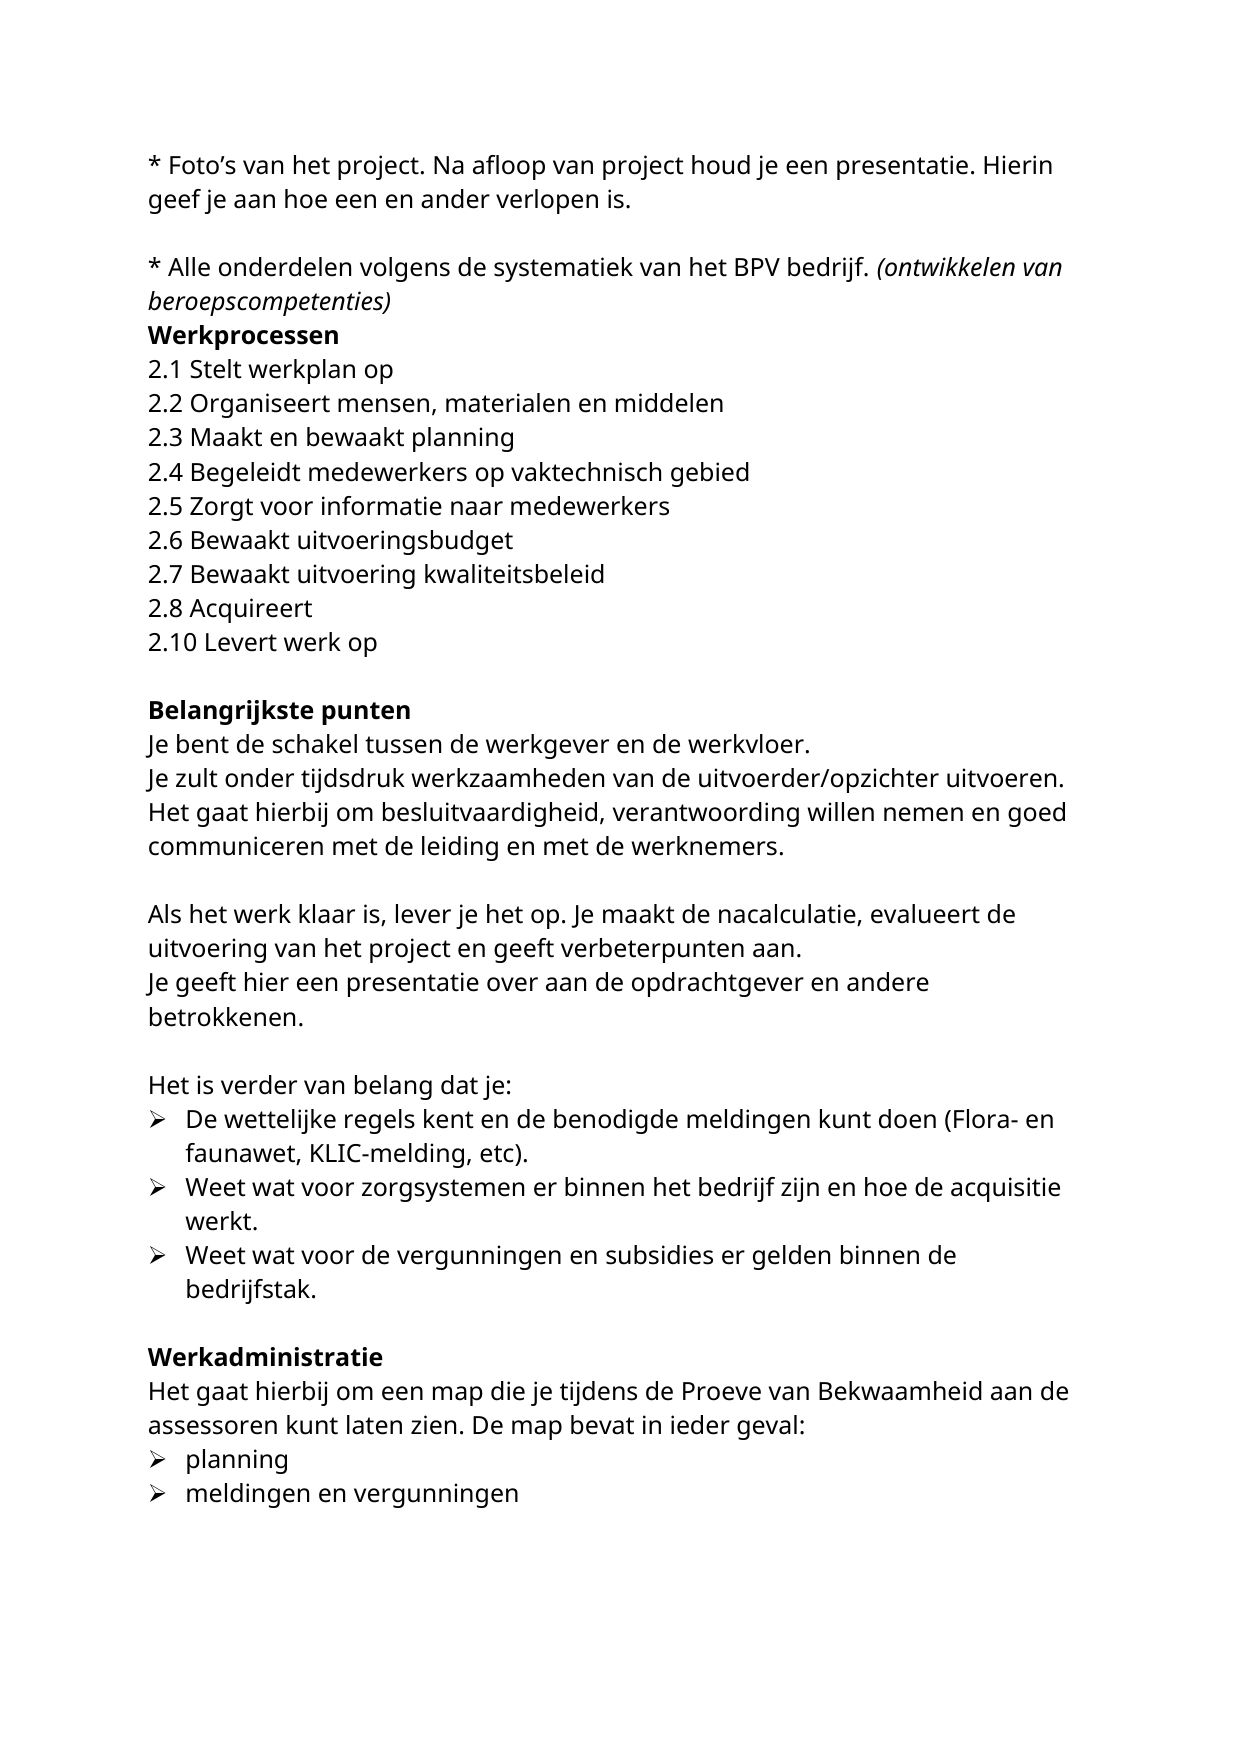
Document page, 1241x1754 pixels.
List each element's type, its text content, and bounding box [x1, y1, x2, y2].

text Het gaat hierbij om een map die je tijdens de Proeve van Bekwaamheid aan de assessoren kunt laten zien. De map bevat in ieder geval: [148, 1374, 1093, 1442]
list planning [148, 1442, 1093, 1476]
text Het is verder van belang dat je: [148, 1067, 1093, 1101]
text Het gaat hierbij om besluitvaardigheid, verantwoording willen nemen en goed communiceren met de leiding en met de werknemers. [148, 795, 1093, 863]
text 2.10 Levert werk op [148, 624, 1093, 658]
text 2.5 Zorgt voor informatie naar medewerkers [148, 488, 1093, 522]
text Werkprocessen [148, 318, 1093, 352]
list Weet wat voor de vergunningen en subsidies er gelden binnen de bedrijfstak. [148, 1238, 1093, 1306]
list De wettelijke regels kent en de benodigde meldingen kunt doen (Flora- en faunawet, KLIC-melding, etc). [148, 1101, 1093, 1169]
text 2.8 Acquireert [148, 590, 1093, 624]
list meldingen en vergunningen [148, 1476, 1093, 1510]
text 2.1 Stelt werkplan op [148, 352, 1093, 386]
list Weet wat voor zorgsystemen er binnen het bedrijf zijn en hoe de acquisitie werkt. [148, 1169, 1093, 1238]
text Je geeft hier een presentatie over aan de opdrachtgever en andere betrokkenen. [148, 965, 1093, 1033]
text 2.7 Bewaakt uitvoering kwaliteitsbeleid [148, 556, 1093, 590]
text * Foto’s van het project. Na afloop van project houd je een presentatie. Hierin geef je aan hoe een en ander verlopen is. [148, 148, 1093, 216]
text 2.3 Maakt en bewaakt planning [148, 420, 1093, 454]
text Belangrijkste punten [148, 693, 1093, 727]
text Als het werk klaar is, lever je het op. Je maakt de nacalculatie, evalueert de uitvoering van het project en geeft verbeterpunten aan. [148, 897, 1093, 965]
text Werkadministratie [148, 1340, 1093, 1374]
text Je bent de schakel tussen de werkgever en de werkvloer. [148, 727, 1093, 761]
text 2.4 Begeleidt medewerkers op vaktechnisch gebied [148, 454, 1093, 488]
text 2.6 Bewaakt uitvoeringsbudget [148, 522, 1093, 556]
text Je zult onder tijdsdruk werkzaamheden van de uitvoerder/opzichter uitvoeren. [148, 761, 1093, 795]
text * Alle onderdelen volgens de systematiek van het BPV bedrijf. (ontwikkelen van beroepscompetenties) [148, 250, 1093, 318]
text 2.2 Organiseert mensen, materialen en middelen [148, 386, 1093, 420]
